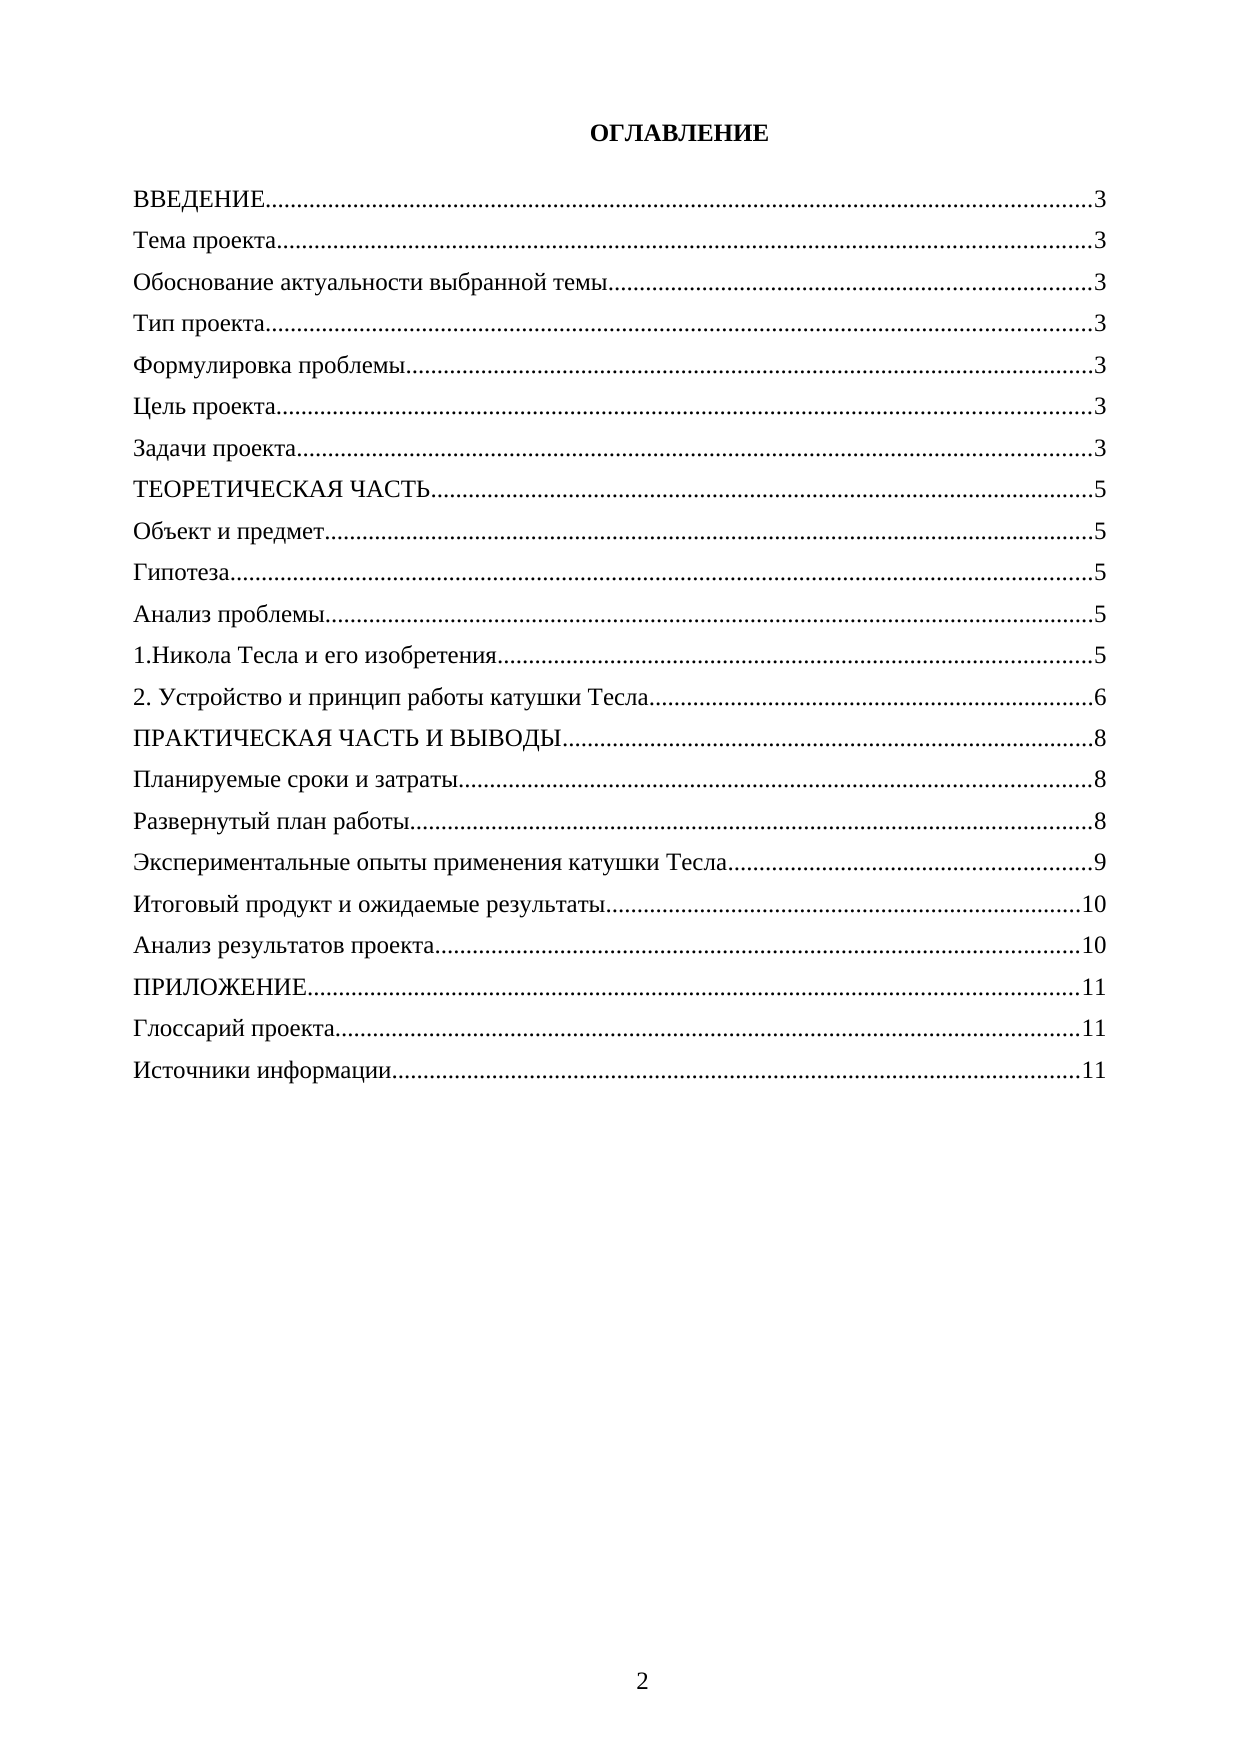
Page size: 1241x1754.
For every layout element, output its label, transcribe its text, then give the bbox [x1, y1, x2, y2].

text Развернутый план работы 8 [133, 806, 1152, 835]
text Источники информации 11 [133, 1055, 1152, 1083]
text Объект и предмет 5 [133, 516, 1152, 544]
text Итоговый продукт и ожидаемые результаты 10 [133, 889, 1152, 918]
text Тип проекта 3 [133, 308, 1152, 337]
text Глоссарий проекта 11 [133, 1013, 1152, 1042]
text Планируемые сроки и затраты 8 [133, 764, 1152, 793]
text ВВЕДЕНИЕ 3 [133, 184, 1152, 213]
subtitle ОГЛАВЛЕНИЕ [133, 118, 1152, 147]
text Анализ результатов проекта 10 [133, 930, 1152, 959]
text 2. Устройство и принцип работы катушки Тесла 6 [649, 682, 1152, 710]
text Обоснование актуальности выбранной темы 3 [133, 267, 1152, 296]
text ПРАКТИЧЕСКАЯ ЧАСТЬ И ВЫВОДЫ 8 [133, 723, 1152, 752]
text ПРИЛОЖЕНИЕ 11 [133, 972, 1152, 1001]
text 1.Никола Тесла и его изобретения 5 [133, 640, 1152, 669]
text Анализ проблемы 5 [133, 599, 1152, 627]
text Тема проекта 3 [133, 226, 1152, 254]
text Гипотеза 5 [133, 557, 1152, 586]
text Формулировка проблемы 3 [133, 350, 1152, 379]
text ТЕОРЕТИЧЕСКАЯ ЧАСТЬ 5 [133, 474, 1152, 503]
text Цель проекта 3 [133, 391, 1152, 420]
text Задачи проекта 3 [133, 433, 1152, 462]
text Экспериментальные опыты применения катушки Тесла 9 [133, 847, 1152, 876]
